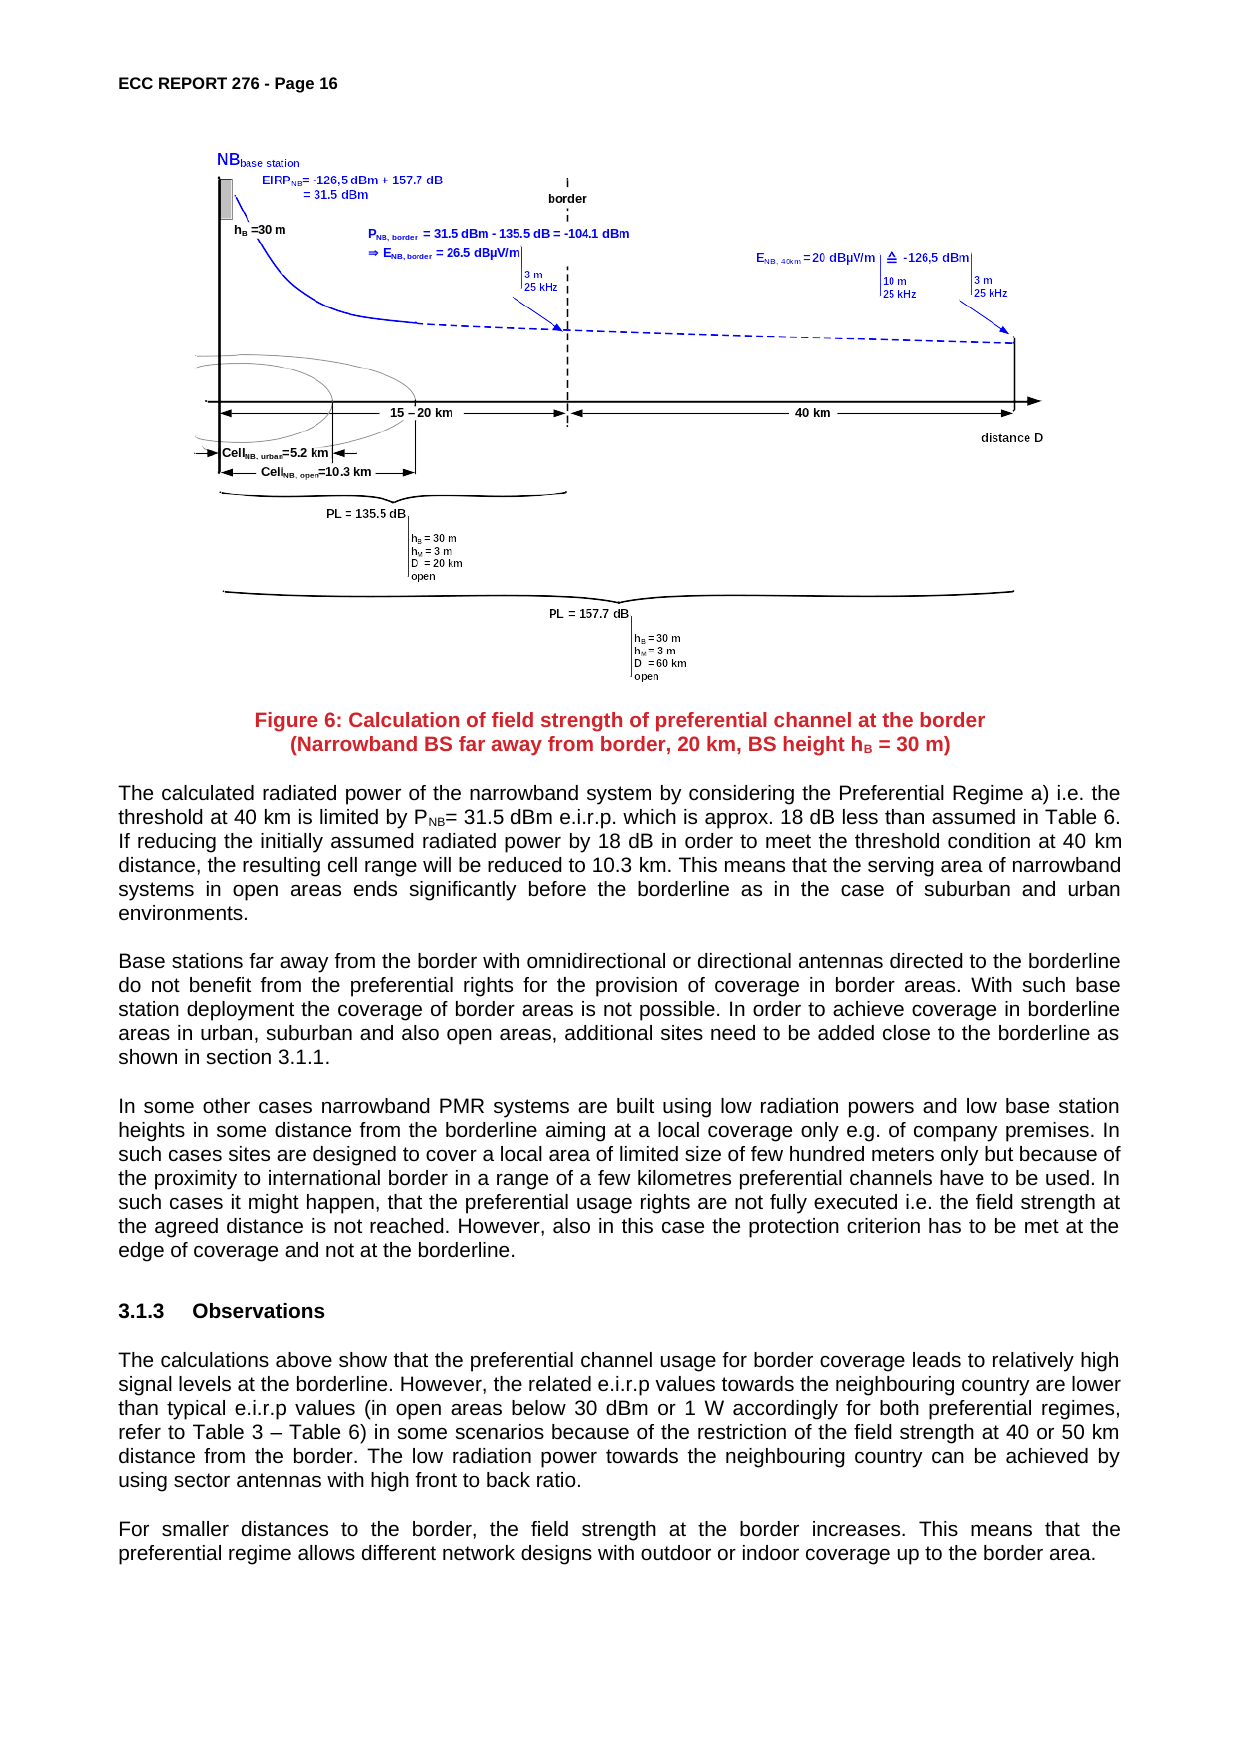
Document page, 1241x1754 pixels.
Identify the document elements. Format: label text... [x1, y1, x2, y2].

subtitle Observations [118, 1299, 1122, 1323]
text Figure 6: Calculation of field strength of preferential channel at the border [118, 708, 1122, 732]
text The calculations above show that the preferential channel usage for border coverage leads to relatively high signal levels at the borderline. However, the related e.i.r.p values towards the neighbouring country are lower than typical e.i.r.p values (in open areas below 30 dBm or 1 W accordingly for both preferential regimes, refer to Table 3 – Table 6) in some scenarios because of the restriction of the field strength at 40 or 50 km distance from the border. The low radiation power towards the neighbouring country can be achieved by using sector antennas with high front to back ratio. [118, 1348, 1122, 1492]
text Base stations far away from the border with omnidirectional or directional antennas directed to the borderline do not benefit from the preferential rights for the provision of coverage in border areas. With such base station deployment the coverage of border areas is not possible. In order to achieve coverage in borderline areas in urban, suburban and also open areas, additional sites need to be added close to the borderline as shown in section 3.1.1. [118, 949, 1122, 1069]
text For smaller distances to the border, the field strength at the border increases. This means that the preferential regime allows different network designs with outdoor or indoor coverage up to the border area. [118, 1517, 1122, 1565]
text (Narrowband BS far away from border, 20 km, BS height hB = 30 m) [118, 732, 1122, 756]
text In some other cases narrowband PMR systems are built using low radiation powers and low base station heights in some distance from the borderline aiming at a local coverage only e.g. of company premises. In such cases sites are designed to cover a local area of limited size of few hundred meters only but because of the proximity to international border in a range of a few kilometres preferential channels have to be used. In such cases it might happen, that the preferential usage rights are not fully executed i.e. the field strength at the agreed distance is not reached. However, also in this case the protection criterion has to be met at the edge of coverage and not at the borderline. [118, 1094, 1122, 1262]
text The calculated radiated power of the narrowband system by considering the Preferential Regime a) i.e. the threshold at 40 km is limited by PNB= 31.5 dBm e.i.r.p. which is approx. 18 dB less than assumed in Table 6. If reducing the initially assumed radiated power by 18 dB in order to meet the threshold condition at 40 km distance, the resulting cell range will be reduced to 10.3 km. This means that the serving area of narrowband systems in open areas ends significantly before the borderline as in the case of suburban and urban environments. [118, 781, 1122, 924]
